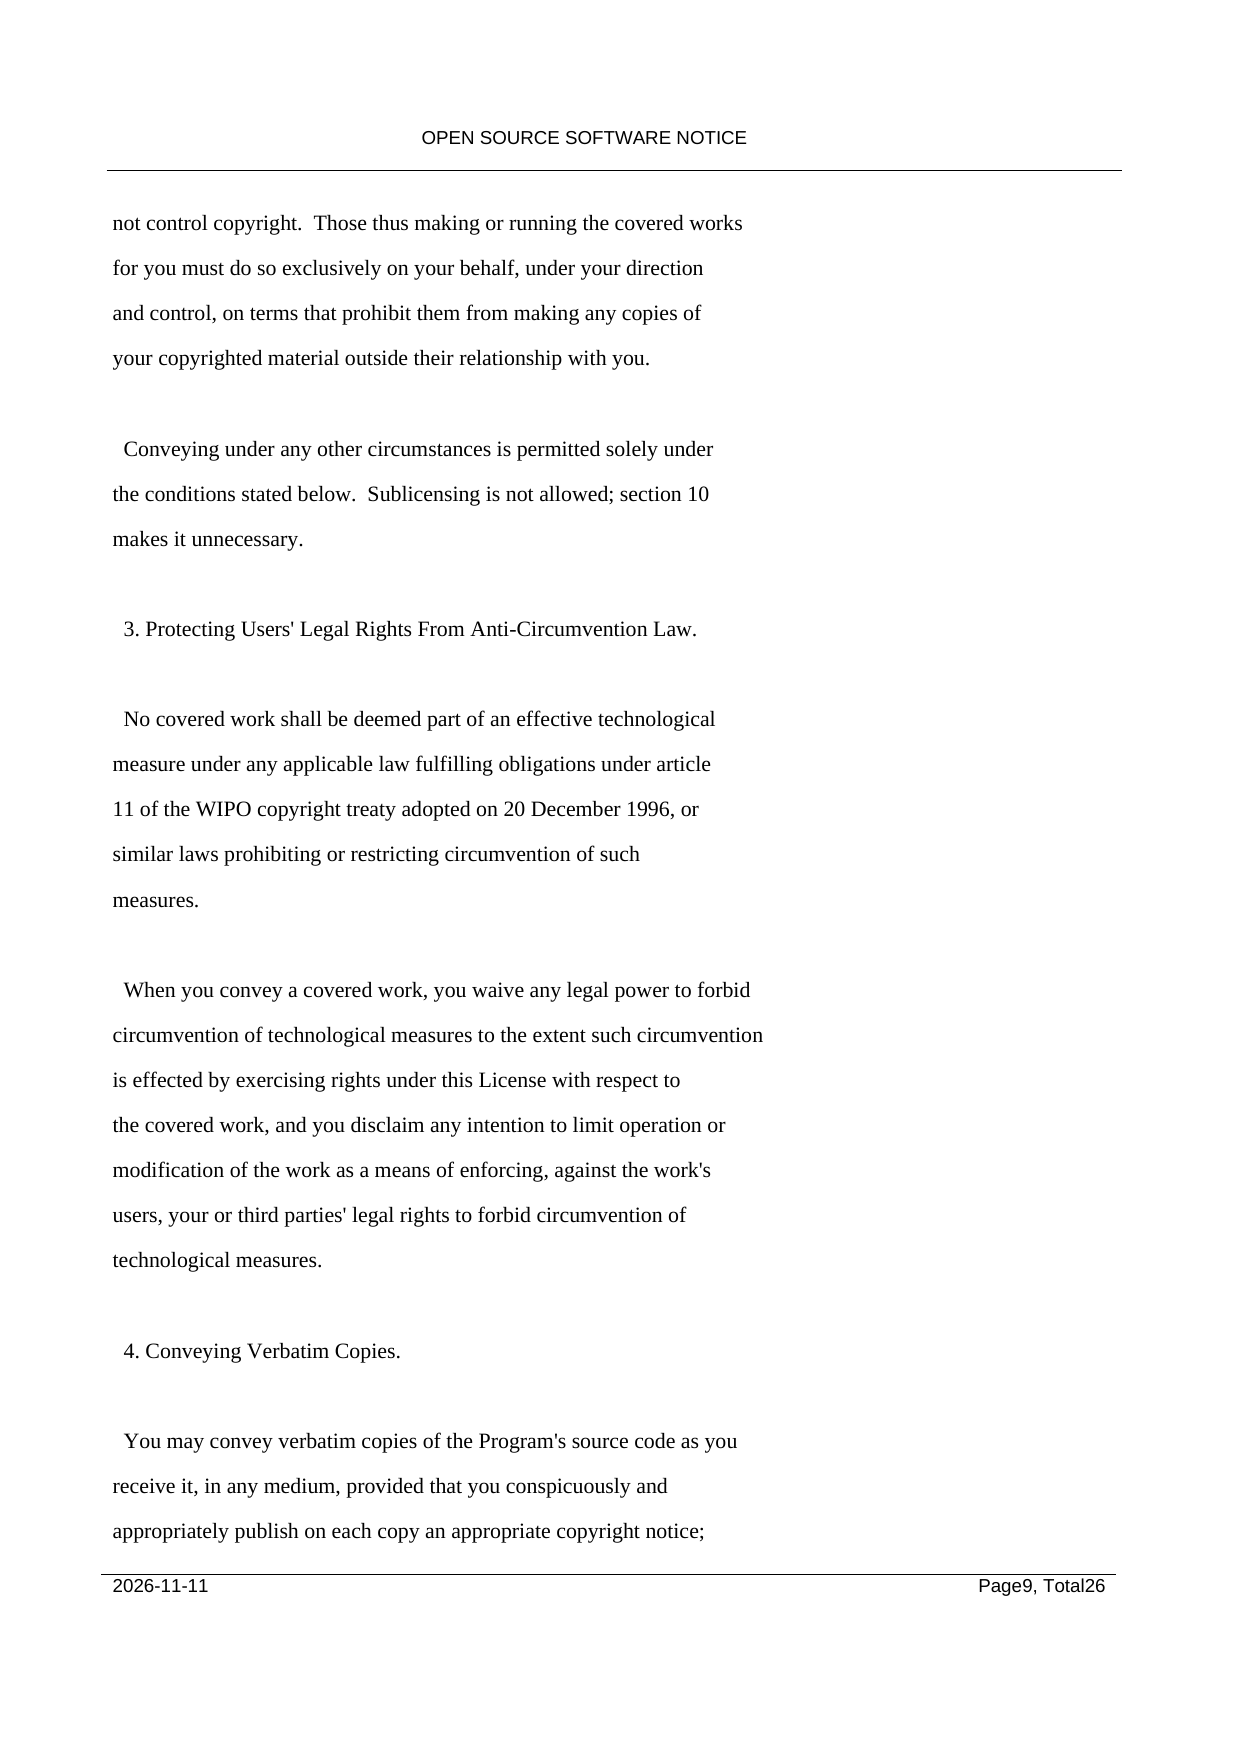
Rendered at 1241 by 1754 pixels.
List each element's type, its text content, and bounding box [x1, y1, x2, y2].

text measures. [112, 883, 1128, 915]
text similar laws prohibiting or restricting circumvention of such [112, 838, 1128, 870]
text makes it unnecessary. [112, 522, 1128, 554]
text 4. Conveying Verbatim Copies. [112, 1334, 1128, 1366]
text the covered work, and you disclaim any intention to limit operation or [112, 1108, 1128, 1141]
text and control, on terms that prohibit them from making any copies of [112, 297, 1128, 329]
text the conditions stated below. Sublicensing is not allowed; section 10 [112, 477, 1128, 509]
text not control copyright. Those thus making or running the covered works [112, 206, 1128, 239]
text 11 of the WIPO copyright treaty adopted on 20 December 1996, or [112, 793, 1128, 825]
text receive it, in any medium, provided that you conspicuously and [112, 1469, 1128, 1502]
text You may convey verbatim copies of the Program's source code as you [112, 1424, 1128, 1457]
text No covered work shall be deemed part of an effective technological [112, 702, 1128, 735]
text Conveying under any other circumstances is permitted solely under [112, 432, 1128, 464]
text for you must do so exclusively on your behalf, under your direction [112, 251, 1128, 284]
text technological measures. [112, 1244, 1128, 1276]
text users, your or third parties' legal rights to forbid circumvention of [112, 1199, 1128, 1231]
text 3. Protecting Users' Legal Rights From Anti-Circumvention Law. [112, 612, 1128, 645]
text measure under any applicable law fulfilling obligations under article [112, 748, 1128, 780]
text appropriately publish on each copy an appropriate copyright notice; [112, 1514, 1128, 1547]
text your copyrighted material outside their relationship with you. [112, 342, 1128, 374]
text modification of the work as a means of enforcing, against the work's [112, 1153, 1128, 1186]
text When you convey a covered work, you waive any legal power to forbid [112, 973, 1128, 1006]
text is effected by exercising rights under this License with respect to [112, 1063, 1128, 1096]
text circumvention of technological measures to the extent such circumvention [112, 1018, 1128, 1051]
